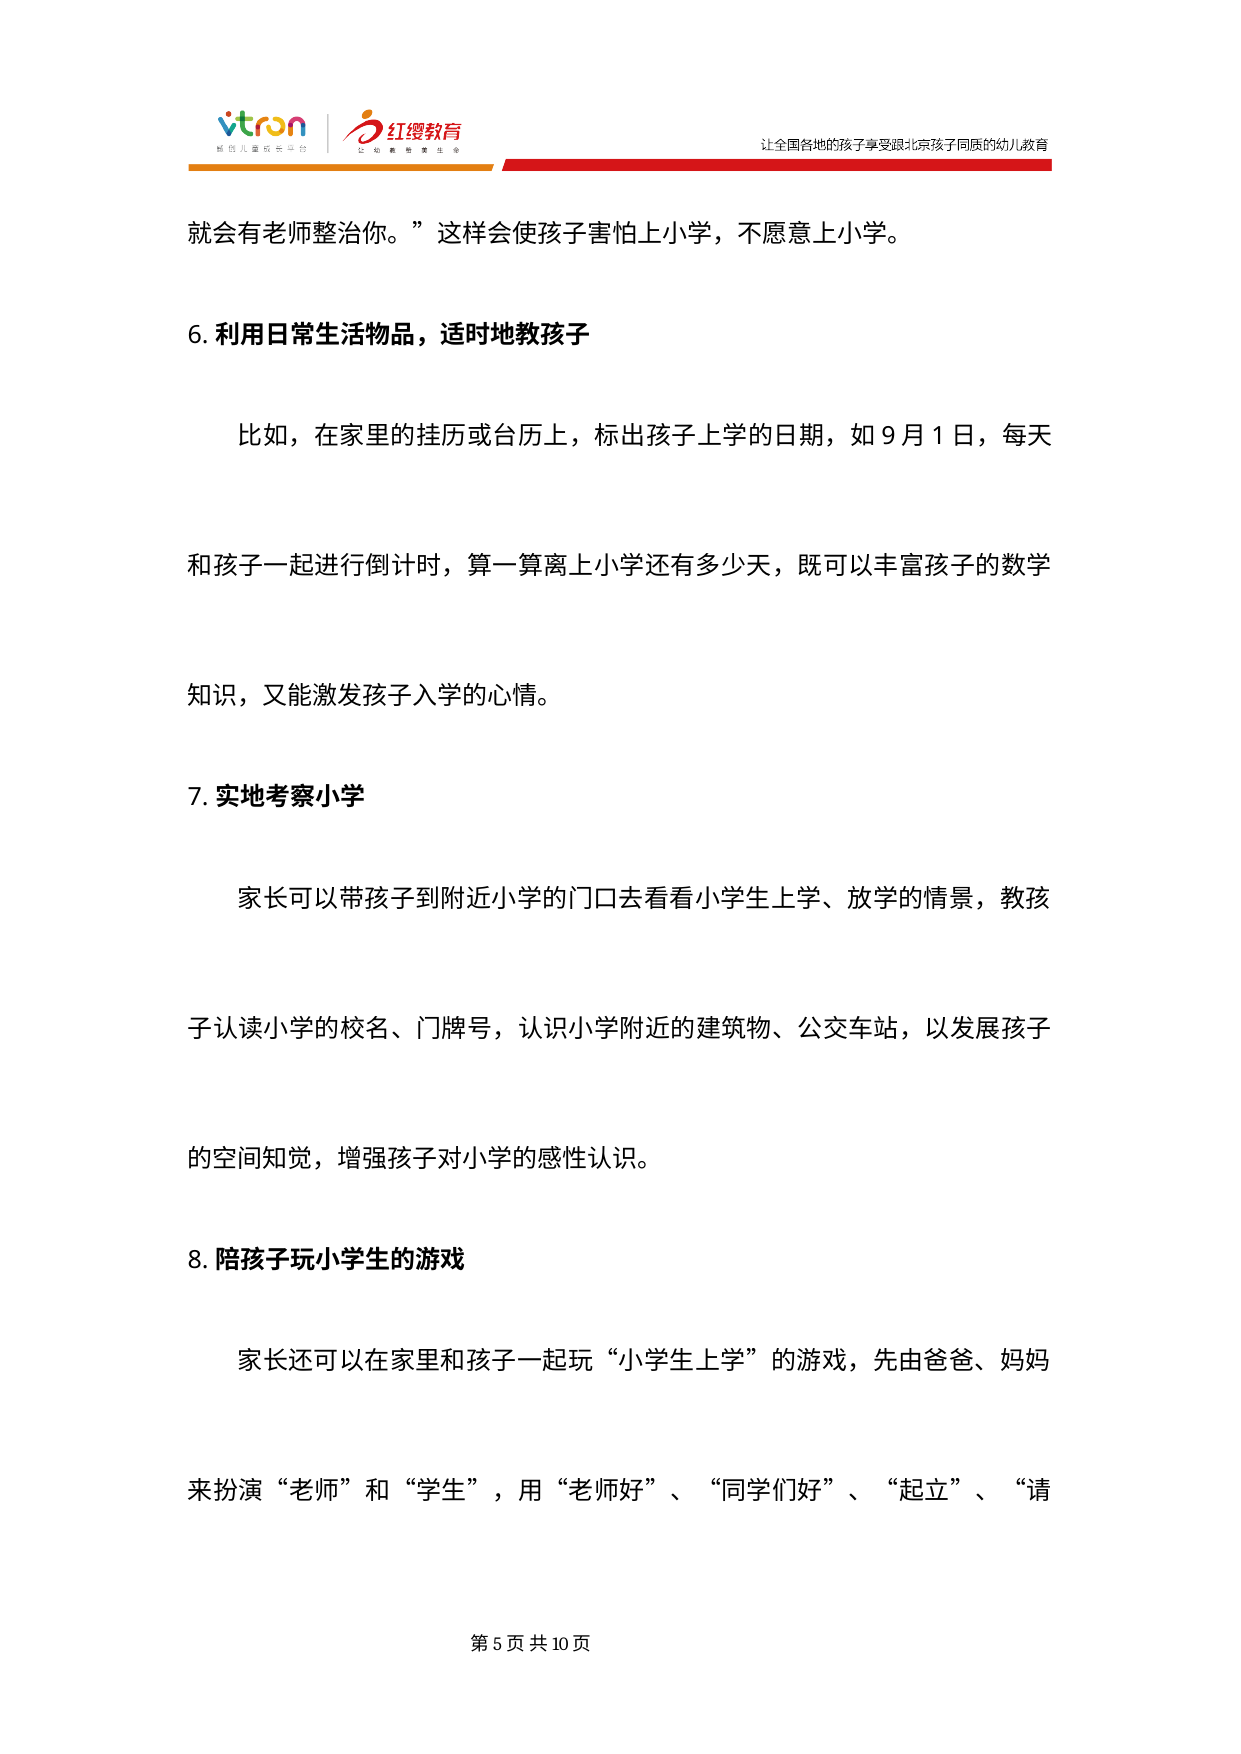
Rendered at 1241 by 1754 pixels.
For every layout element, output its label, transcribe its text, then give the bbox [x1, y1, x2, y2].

text 家长可以带孩子到附近小学的门口去看看小学生上学、放学的情景，教孩子认读小学的校名、门牌号，认识小学附近的建筑物、公交车站，以发展孩子的空间知觉，增强孩子对小学的感性认识。 [187, 864, 1053, 1189]
list 利用日常生活物品，适时地教孩子 [187, 300, 1053, 365]
picture [188, 88, 1052, 189]
list 实地考察小学 [187, 762, 1053, 827]
text 千万不要从反面去刺激孩子，比如对孩子说：“你再不听话，上小学了，就会有老师整治你。”这样会使孩子害怕上小学，不愿意上小学。 [187, 199, 1053, 264]
text 比如，在家里的挂历或台历上，标出孩子上学的日期，如9月1日，每天和孩子一起进行倒计时，算一算离上小学还有多少天，既可以丰富孩子的数学知识，又能激发孩子入学的心情。 [187, 401, 1053, 726]
list 陪孩子玩小学生的游戏 [187, 1225, 1053, 1290]
text 家长还可以在家里和孩子一起玩“小学生上学”的游戏，先由爸爸、妈妈来扮演“老师”和“学生”，用“老师好”、“同学们好”、“起立”、“请坐下”等语言进行对话表演，然后由孩子来扮演自己喜欢的角色，使孩子知道怎样才能做个讲文明懂礼貌的小学生。 [187, 1326, 1053, 1521]
